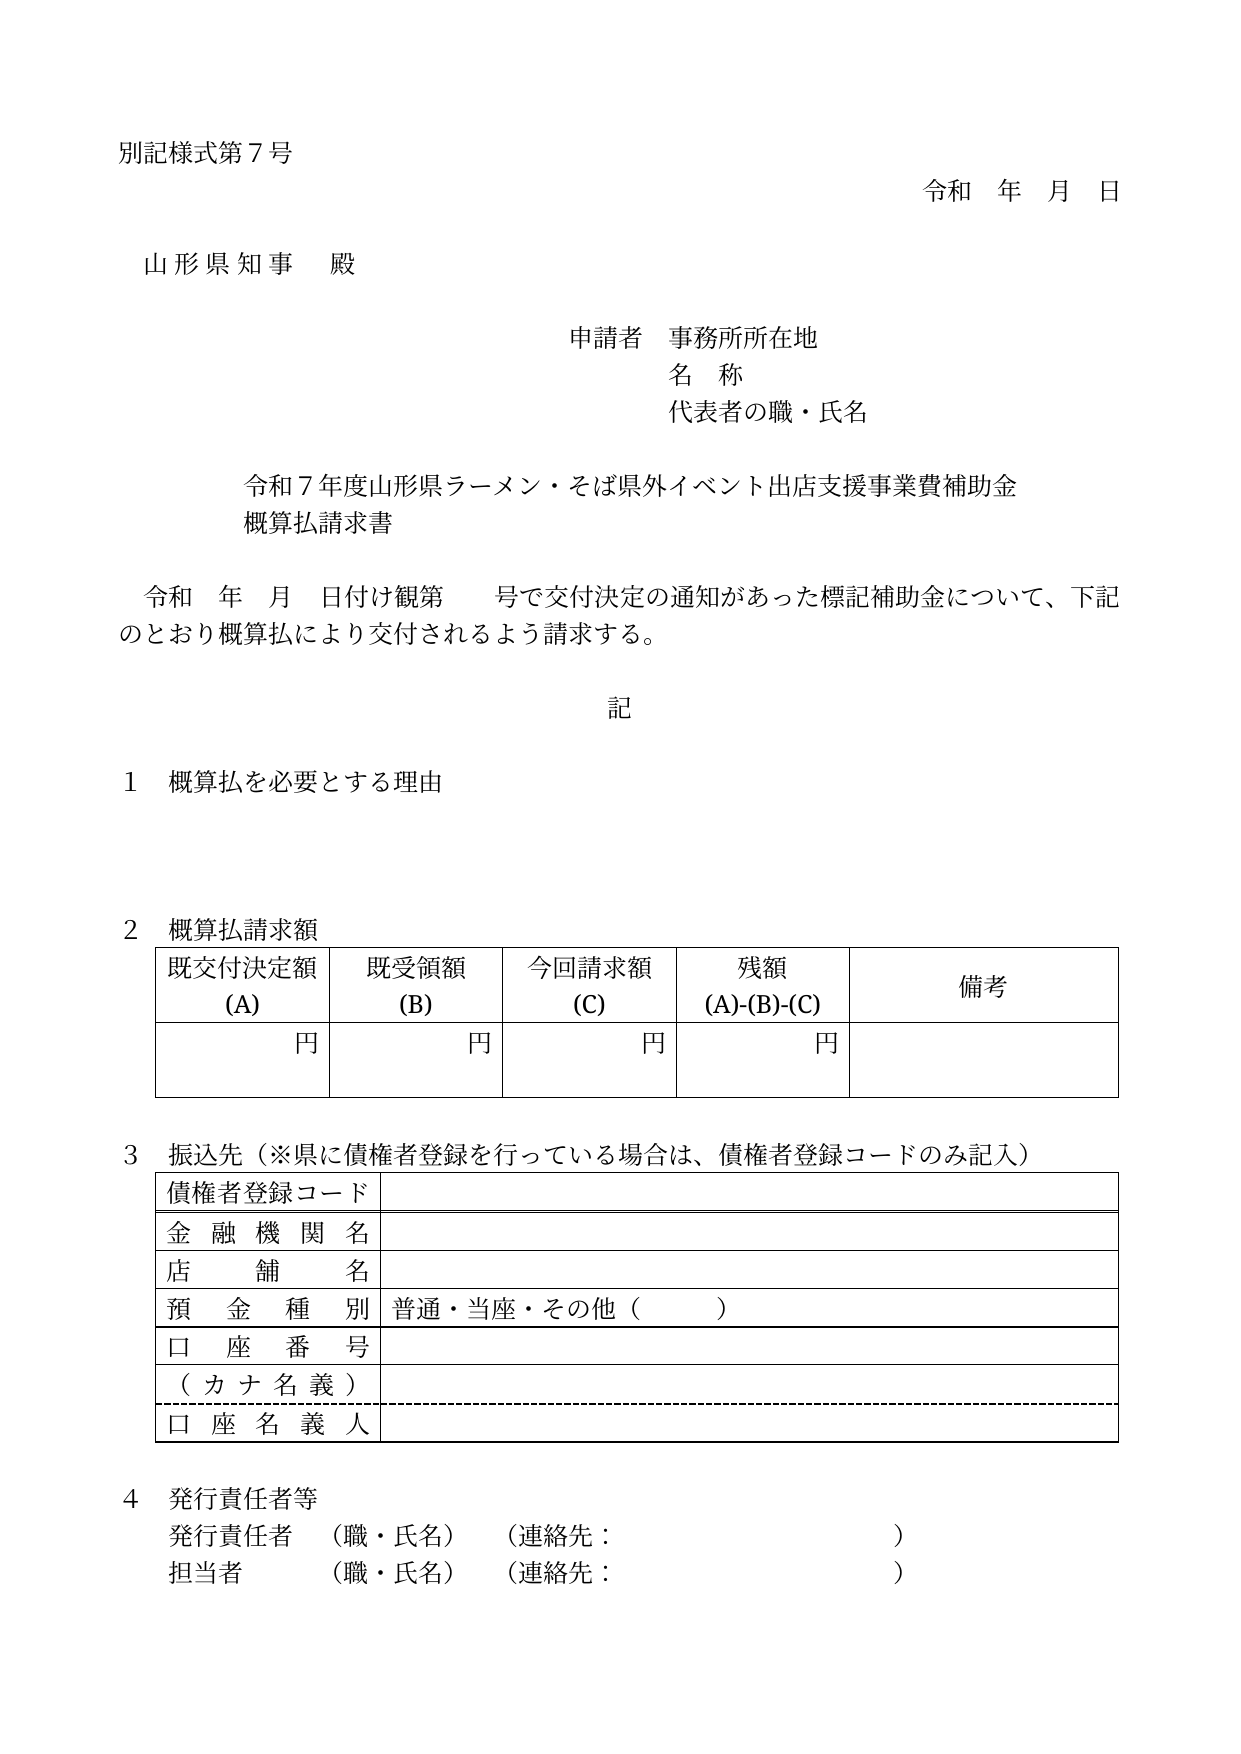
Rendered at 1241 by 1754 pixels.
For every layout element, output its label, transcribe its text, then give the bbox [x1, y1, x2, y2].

text 発行責任者 （職・氏名） （連絡先： ） [118, 1516, 1122, 1553]
table_header 既受領額 (B) [330, 948, 502, 1022]
subtitle 記 [118, 688, 1122, 725]
table_cell 店舗名 [156, 1251, 380, 1288]
table_cell [381, 1251, 1118, 1288]
text 名 称 [118, 356, 1122, 392]
text 別記様式第７号 [118, 134, 1122, 171]
table_cell 円 [677, 1023, 849, 1097]
table_cell [850, 1023, 1118, 1097]
text 代表者の職・氏名 [118, 392, 1122, 429]
text １ 概算払を必要とする理由 [118, 762, 1122, 799]
table_cell （カナ名義） [156, 1365, 380, 1402]
table_cell 金融機関名 [156, 1213, 380, 1250]
table_cell [381, 1213, 1118, 1250]
table_header [381, 1173, 1118, 1210]
text 担当者 （職・氏名） （連絡先： ） [118, 1553, 1122, 1590]
text 令和 年 月 日付け観第 号で交付決定の通知があった標記補助金について、下記のとおり概算払により交付されるよう請求する。 [118, 577, 1122, 651]
table_cell 預金種別 [156, 1289, 380, 1326]
text 令和 年 月 日 [118, 171, 1122, 208]
table_header 今回請求額 (C) [503, 948, 676, 1022]
table_cell 円 [503, 1023, 676, 1097]
text 申請者 事務所所在地 [118, 318, 1122, 356]
text 令和７年度山形県ラーメン・そば県外イベント出店支援事業費補助金 [118, 466, 1122, 503]
table_header 既交付決定額 (A) [156, 948, 329, 1022]
text ３ 振込先（※県に債権者登録を行っている場合は、債権者登録コードのみ記入） [118, 1135, 1122, 1172]
table_header 備考 [850, 948, 1118, 1022]
text 概算払請求書 [118, 503, 1122, 540]
table_cell 円 [330, 1023, 502, 1097]
table_cell [381, 1328, 1118, 1364]
table_cell [381, 1403, 1118, 1441]
table_header 残額 (A)-(B)-(C) [677, 948, 849, 1022]
table_cell [381, 1365, 1118, 1402]
table_cell 口座番号 [156, 1328, 380, 1364]
table_header 債権者登録コード [156, 1173, 380, 1210]
text ２ 概算払請求額 [118, 910, 1122, 947]
table_cell 普通・当座・その他（ ） [381, 1289, 1118, 1326]
text ４ 発行責任者等 [118, 1479, 1122, 1516]
table_cell 円 [156, 1023, 329, 1097]
text 山形県知事 殿 [118, 244, 1122, 282]
table_cell 口座名義人 [156, 1403, 380, 1441]
